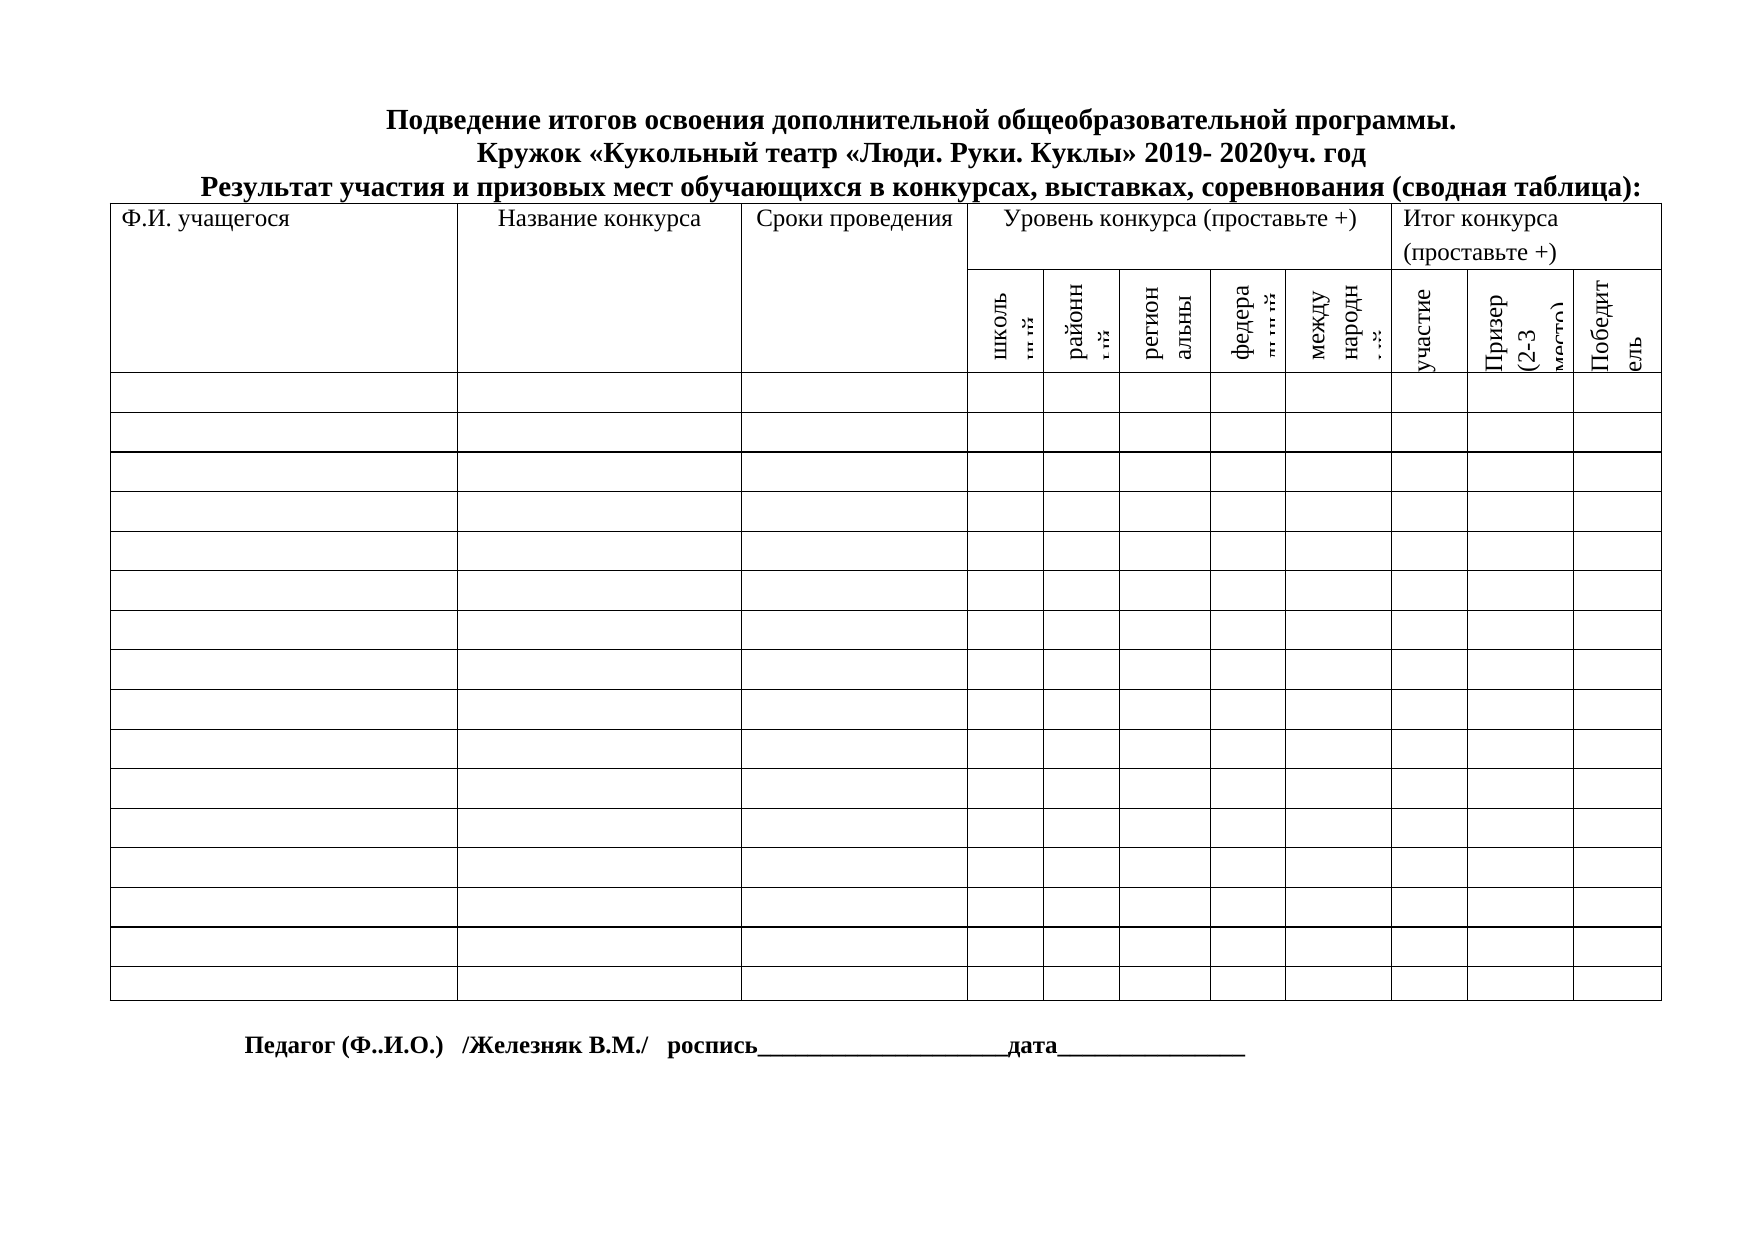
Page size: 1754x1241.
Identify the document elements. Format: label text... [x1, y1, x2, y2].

table_cell [111, 532, 457, 570]
table_cell [1211, 888, 1285, 926]
table_cell [1211, 373, 1285, 412]
table_cell [1574, 650, 1661, 689]
table_cell [1211, 967, 1285, 1000]
table_cell [742, 373, 967, 412]
table_cell [1468, 848, 1573, 887]
table_cell [111, 848, 457, 887]
table_header Сроки проведения [742, 204, 967, 372]
table_cell [458, 373, 741, 412]
table_cell [1120, 413, 1210, 451]
table_cell [1286, 769, 1391, 808]
table_cell [1286, 730, 1391, 768]
table_cell [1211, 611, 1285, 649]
table_cell [1044, 571, 1119, 610]
table_cell [458, 453, 741, 491]
table_cell [458, 888, 741, 926]
table_cell [458, 650, 741, 689]
table_cell [111, 453, 457, 491]
table_cell [111, 730, 457, 768]
table_cell [1392, 888, 1467, 926]
table_cell [742, 928, 967, 966]
table_cell Призер (2-3 место) [1468, 270, 1573, 372]
table_cell [1286, 650, 1391, 689]
table_cell [1468, 928, 1573, 966]
table_cell [111, 769, 457, 808]
table_cell [1044, 492, 1119, 531]
table_cell [111, 888, 457, 926]
table_cell [1044, 967, 1119, 1000]
table_cell [968, 650, 1043, 689]
table_cell [1468, 413, 1573, 451]
table_cell [1211, 848, 1285, 887]
table_cell Победитель (1 место) [1574, 270, 1661, 372]
table_cell [458, 690, 741, 728]
table_cell [1211, 571, 1285, 610]
table_cell [1468, 650, 1573, 689]
table_cell [968, 809, 1043, 847]
table_cell международный [1286, 270, 1391, 372]
table_cell [1468, 373, 1573, 412]
table_cell [1392, 492, 1467, 531]
table_cell [458, 809, 741, 847]
table_cell [1044, 848, 1119, 887]
table_cell [1286, 888, 1391, 926]
table_cell [458, 769, 741, 808]
table_cell [1044, 769, 1119, 808]
table_cell [1468, 453, 1573, 491]
table_cell региональный [1120, 270, 1210, 372]
table_cell [1574, 571, 1661, 610]
table_cell [742, 809, 967, 847]
table_cell [968, 492, 1043, 531]
table_cell [742, 690, 967, 728]
table_cell [1392, 611, 1467, 649]
table_cell [1120, 888, 1210, 926]
table_cell [1044, 690, 1119, 728]
table_cell [1044, 730, 1119, 768]
table_cell [111, 967, 457, 1000]
table_cell [1392, 690, 1467, 728]
table_cell [1574, 848, 1661, 887]
table_cell [1120, 730, 1210, 768]
table_cell [1286, 373, 1391, 412]
table_cell [1211, 532, 1285, 570]
table_cell школьный [968, 270, 1043, 372]
table_cell [1392, 373, 1467, 412]
table_cell [742, 730, 967, 768]
table_cell [1211, 769, 1285, 808]
table_cell [1120, 532, 1210, 570]
text Результат участия и призовых мест обучающихся в конкурсах, выставках, соревнования (сводная таблица): [177, 169, 1665, 202]
table_cell [1574, 690, 1661, 728]
table_cell [1574, 611, 1661, 649]
table_cell [742, 571, 967, 610]
table_cell [458, 730, 741, 768]
table_cell [1044, 928, 1119, 966]
table_cell [1574, 809, 1661, 847]
table_cell [742, 967, 967, 1000]
table_cell [742, 413, 967, 451]
table_cell [458, 611, 741, 649]
table_cell [111, 611, 457, 649]
table_cell [1392, 532, 1467, 570]
table_cell [458, 532, 741, 570]
table_cell [968, 967, 1043, 1000]
table_cell [1286, 967, 1391, 1000]
table_cell [111, 571, 457, 610]
table_cell [742, 650, 967, 689]
table_cell [1120, 611, 1210, 649]
table_cell [1574, 373, 1661, 412]
table_cell [1392, 928, 1467, 966]
table_cell [1211, 690, 1285, 728]
table_cell [1392, 730, 1467, 768]
table_cell [111, 650, 457, 689]
table_cell [458, 413, 741, 451]
table_cell [1574, 413, 1661, 451]
table_cell [1574, 492, 1661, 531]
table_cell [1044, 413, 1119, 451]
table_cell [742, 848, 967, 887]
table_cell [1468, 769, 1573, 808]
table_cell [968, 888, 1043, 926]
table_cell [1044, 611, 1119, 649]
table_cell [111, 492, 457, 531]
text Подведение итогов освоения дополнительной общеобразовательной программы. [177, 102, 1665, 135]
table_cell [1286, 928, 1391, 966]
table_cell [1468, 611, 1573, 649]
table_cell [458, 492, 741, 531]
table_cell [742, 453, 967, 491]
table_cell [968, 690, 1043, 728]
table_cell [742, 769, 967, 808]
table_cell [1044, 888, 1119, 926]
table_cell [1211, 650, 1285, 689]
table_cell [1044, 650, 1119, 689]
table_cell [968, 413, 1043, 451]
table_cell [1211, 492, 1285, 531]
table_cell [968, 769, 1043, 808]
table_cell [1120, 769, 1210, 808]
table_cell [1286, 453, 1391, 491]
table_cell участие [1392, 270, 1467, 372]
table_cell [1286, 809, 1391, 847]
table_cell [968, 453, 1043, 491]
table_cell [968, 848, 1043, 887]
table_cell [1468, 730, 1573, 768]
table_cell [1120, 848, 1210, 887]
table_cell [1574, 769, 1661, 808]
table_cell [1044, 373, 1119, 412]
table_cell [1574, 532, 1661, 570]
table_cell [968, 928, 1043, 966]
table_cell [1468, 532, 1573, 570]
table_cell [742, 611, 967, 649]
table_cell [1120, 928, 1210, 966]
text Кружок «Кукольный театр «Люди. Руки. Куклы» 2019- 2020уч. год [177, 135, 1665, 169]
table_cell [1392, 848, 1467, 887]
table_cell [1120, 373, 1210, 412]
table_cell [1120, 809, 1210, 847]
table_cell [1468, 492, 1573, 531]
table_cell [1286, 492, 1391, 531]
table_cell [1392, 413, 1467, 451]
table_cell [1044, 809, 1119, 847]
table_cell [968, 571, 1043, 610]
table_cell [1392, 453, 1467, 491]
table_cell [1574, 967, 1661, 1000]
table_cell [1211, 413, 1285, 451]
table_cell [1392, 650, 1467, 689]
table_cell [742, 888, 967, 926]
table_cell [742, 492, 967, 531]
table_cell [1468, 690, 1573, 728]
table_cell [111, 373, 457, 412]
table_cell [1044, 532, 1119, 570]
table_cell [968, 611, 1043, 649]
table_cell [1286, 532, 1391, 570]
table_cell [1211, 809, 1285, 847]
table_cell [1211, 928, 1285, 966]
table_cell [111, 928, 457, 966]
table_cell [1468, 809, 1573, 847]
table_cell [111, 413, 457, 451]
table_cell [1120, 690, 1210, 728]
table_cell [1286, 690, 1391, 728]
table_cell [458, 967, 741, 1000]
table_cell [1120, 492, 1210, 531]
table_cell [111, 690, 457, 728]
table_cell [1120, 571, 1210, 610]
table_cell [1120, 453, 1210, 491]
table_header Ф.И. учащегося [111, 204, 457, 372]
table_cell [1392, 967, 1467, 1000]
table_cell [1574, 730, 1661, 768]
table_cell [1468, 967, 1573, 1000]
table_cell [458, 928, 741, 966]
table_cell [1211, 453, 1285, 491]
table_header Название конкурса [458, 204, 741, 372]
table_cell [1574, 928, 1661, 966]
table_cell [968, 373, 1043, 412]
table_cell [742, 532, 967, 570]
table_header Уровень конкурса (проставьте +) [968, 204, 1391, 269]
table_cell [1574, 888, 1661, 926]
table_cell [968, 532, 1043, 570]
table_cell [1574, 453, 1661, 491]
list Педагог (Ф..И.О.) /Железняк В.М./ роспись____________________дата_______________ [244, 1030, 1665, 1059]
table_cell [1468, 571, 1573, 610]
table_cell [111, 809, 457, 847]
table_cell [1286, 571, 1391, 610]
table_cell [1392, 571, 1467, 610]
table_cell [1286, 611, 1391, 649]
table_cell [1211, 730, 1285, 768]
table_cell [968, 730, 1043, 768]
table_cell [1044, 453, 1119, 491]
table_header Итог конкурса (проставьте +) [1392, 204, 1661, 269]
table_cell [458, 848, 741, 887]
table_cell федеральный [1211, 270, 1285, 372]
table_cell [1286, 848, 1391, 887]
table_cell [1392, 769, 1467, 808]
table_cell [1468, 888, 1573, 926]
table_cell [1286, 413, 1391, 451]
table_cell [1120, 967, 1210, 1000]
table_cell [458, 571, 741, 610]
table_cell [1120, 650, 1210, 689]
table_cell районный [1044, 270, 1119, 372]
table_cell [1392, 809, 1467, 847]
